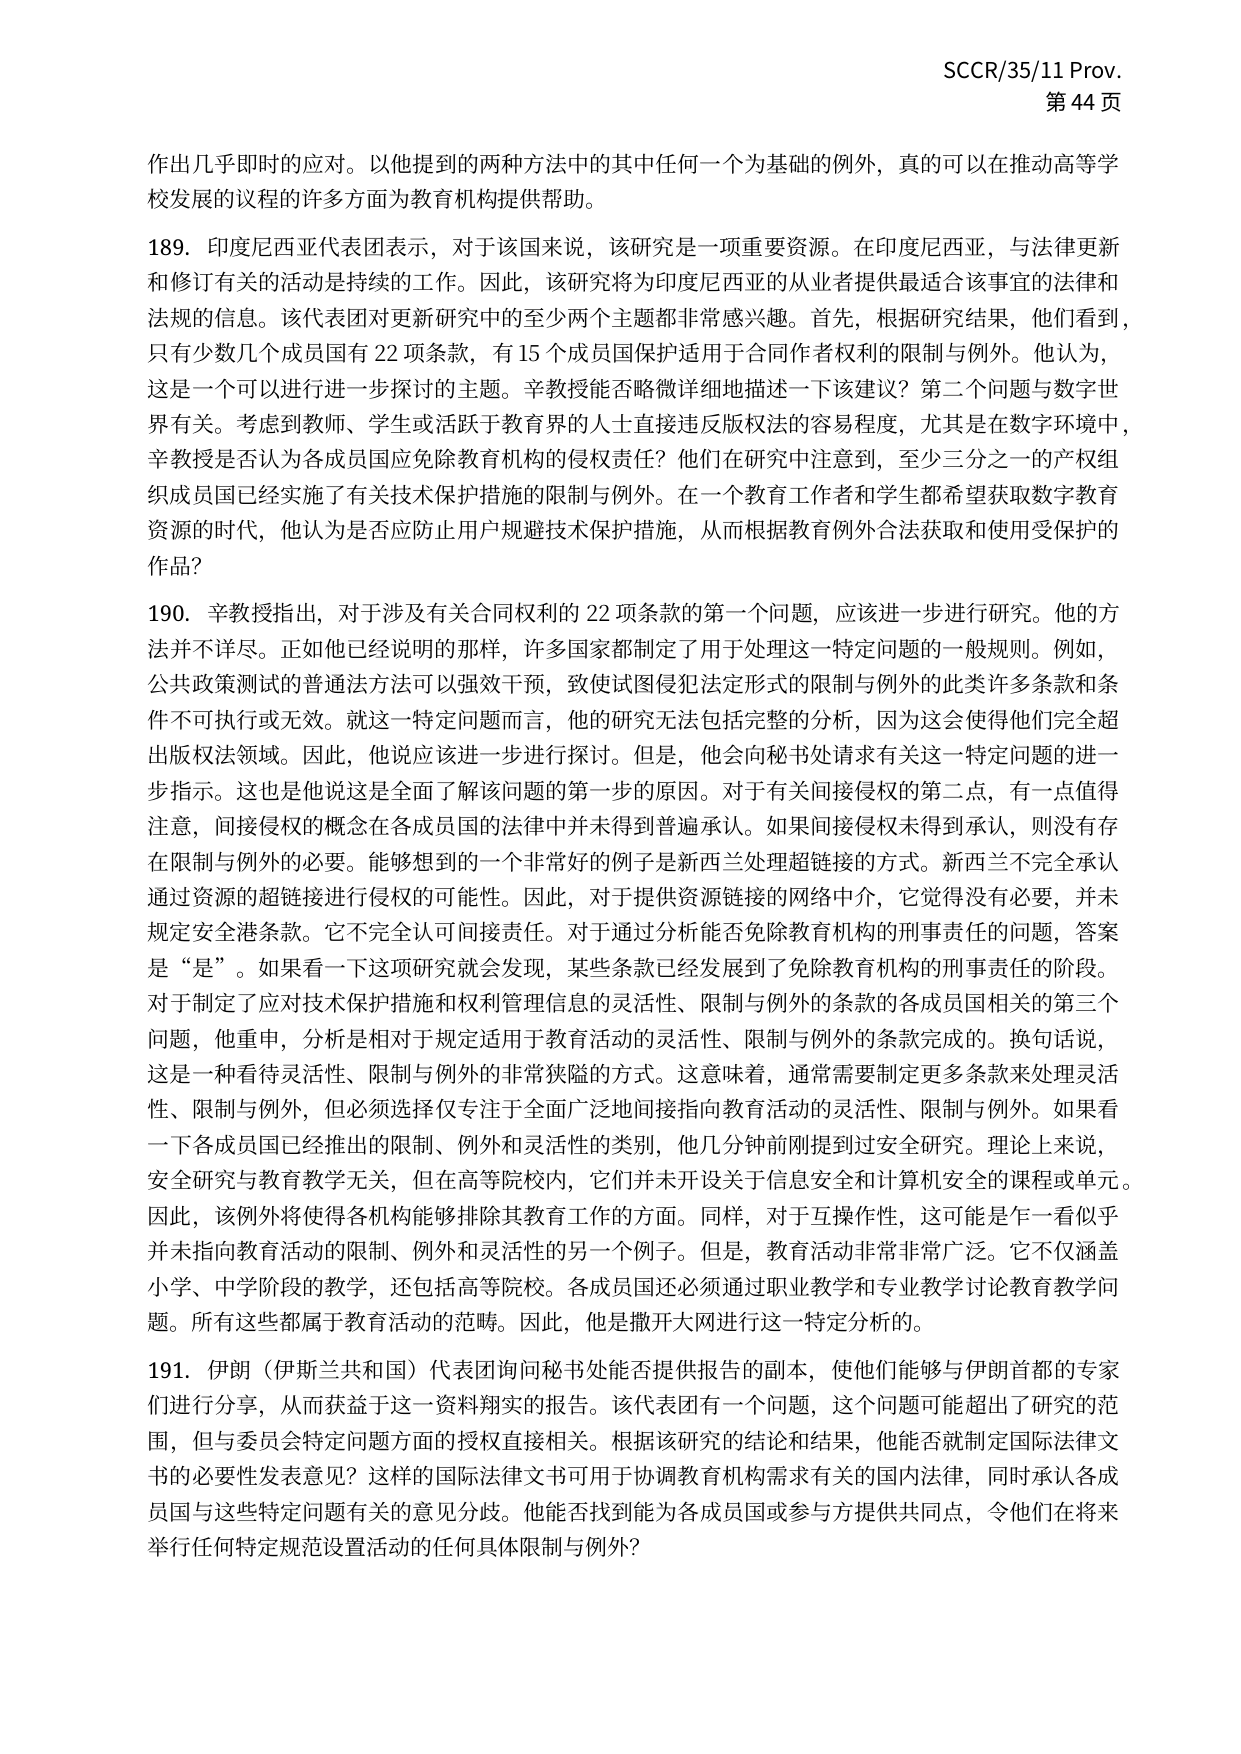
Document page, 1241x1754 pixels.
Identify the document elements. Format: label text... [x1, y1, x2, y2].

list 印度尼西亚代表团表示，对于该国来说，该研究是一项重要资源。在印度尼西亚，与法律更新和修订有关的活动是持续的工作。因此，该研究将为印度尼西亚的从业者提供最适合该事宜的法律和法规的信息。该代表团对更新研究中的至少两个主题都非常感兴趣。首先，根据研究结果，他们看到，只有少数几个成员国有22项条款，有15个成员国保护适用于合同作者权利的限制与例外。他认为，这是一个可以进行进一步探讨的主题。辛教授能否略微详细地描述一下该建议？第二个问题与数字世界有关。考虑到教师、学生或活跃于教育界的人士直接违反版权法的容易程度，尤其是在数字环境中，辛教授是否认为各成员国应免除教育机构的侵权责任？他们在研究中注意到，至少三分之一的产权组织成员国已经实施了有关技术保护措施的限制与例外。在一个教育工作者和学生都希望获取数字教育资源的时代，他认为是否应防止用户规避技术保护措施，从而根据教育例外合法获取和使用受保护的作品？ [148, 226, 1122, 580]
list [148, 143, 1122, 214]
list 伊朗（伊斯兰共和国）代表团询问秘书处能否提供报告的副本，使他们能够与伊朗首都的专家们进行分享，从而获益于这一资料翔实的报告。该代表团有一个问题，这个问题可能超出了研究的范围，但与委员会特定问题方面的授权直接相关。根据该研究的结论和结果，他能否就制定国际法律文书的必要性发表意见？这样的国际法律文书可用于协调教育机构需求有关的国内法律，同时承认各成员国与这些特定问题有关的意见分歧。他能否找到能为各成员国或参与方提供共同点，令他们在将来举行任何特定规范设置活动的任何具体限制与例外？ [148, 1349, 1122, 1562]
list 辛教授指出，对于涉及有关合同权利的22项条款的第一个问题，应该进一步进行研究。他的方法并不详尽。正如他已经说明的那样，许多国家都制定了用于处理这一特定问题的一般规则。例如，公共政策测试的普通法方法可以强效干预，致使试图侵犯法定形式的限制与例外的此类许多条款和条件不可执行或无效。就这一特定问题而言，他的研究无法包括完整的分析，因为这会使得他们完全超出版权法领域。因此，他说应该进一步进行探讨。但是，他会向秘书处请求有关这一特定问题的进一步指示。这也是他说这是全面了解该问题的第一步的原因。对于有关间接侵权的第二点，有一点值得注意，间接侵权的概念在各成员国的法律中并未得到普遍承认。如果间接侵权未得到承认，则没有存在限制与例外的必要。能够想到的一个非常好的例子是新西兰处理超链接的方式。新西兰不完全承认通过资源的超链接进行侵权的可能性。因此，对于提供资源链接的网络中介，它觉得没有必要，并未规定安全港条款。它不完全认可间接责任。对于通过分析能否免除教育机构的刑事责任的问题，答案是“是”。如果看一下这项研究就会发现，某些条款已经发展到了免除教育机构的刑事责任的阶段。对于制定了应对技术保护措施和权利管理信息的灵活性、限制与例外的条款的各成员国相关的第三个问题，他重申，分析是相对于规定适用于教育活动的灵活性、限制与例外的条款完成的。换句话说，这是一种看待灵活性、限制与例外的非常狭隘的方式。这意味着，通常需要制定更多条款来处理灵活性、限制与例外，但必须选择仅专注于全面广泛地间接指向教育活动的灵活性、限制与例外。如果看一下各成员国已经推出的限制、例外和灵活性的类别，他几分钟前刚提到过安全研究。理论上来说，安全研究与教育教学无关，但在高等院校内，它们并未开设关于信息安全和计算机安全的课程或单元。因此，该例外将使得各机构能够排除其教育工作的方面。同样，对于互操作性，这可能是乍一看似乎并未指向教育活动的限制、例外和灵活性的另一个例子。但是，教育活动非常非常广泛。它不仅涵盖小学、中学阶段的教学，还包括高等院校。各成员国还必须通过职业教学和专业教学讨论教育教学问题。所有这些都属于教育活动的范畴。因此，他是撒开大网进行这一特定分析的。 [148, 593, 1122, 1337]
